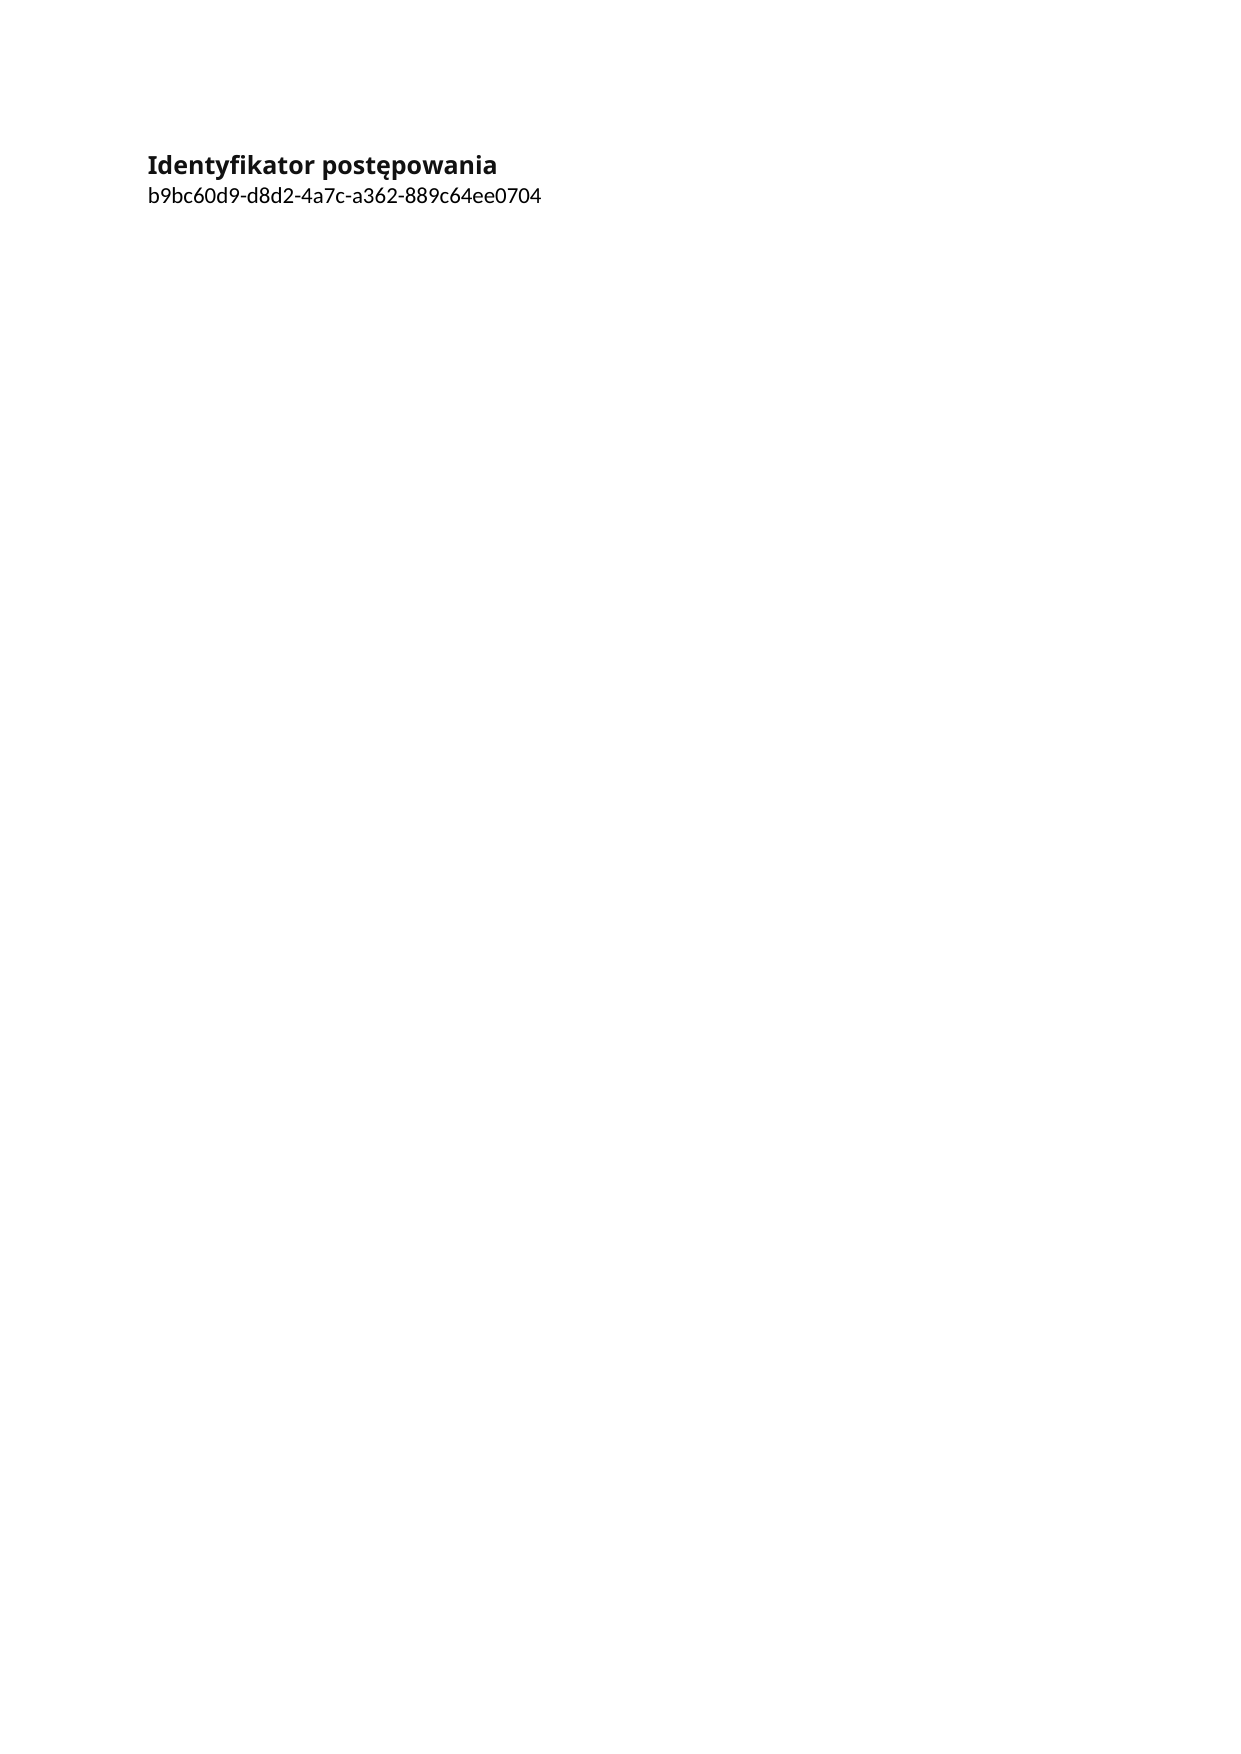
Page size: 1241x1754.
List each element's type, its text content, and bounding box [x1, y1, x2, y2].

text Identyfikator postępowania [148, 148, 1093, 182]
text b9bc60d9-d8d2-4a7c-a362-889c64ee0704 [148, 182, 1093, 210]
